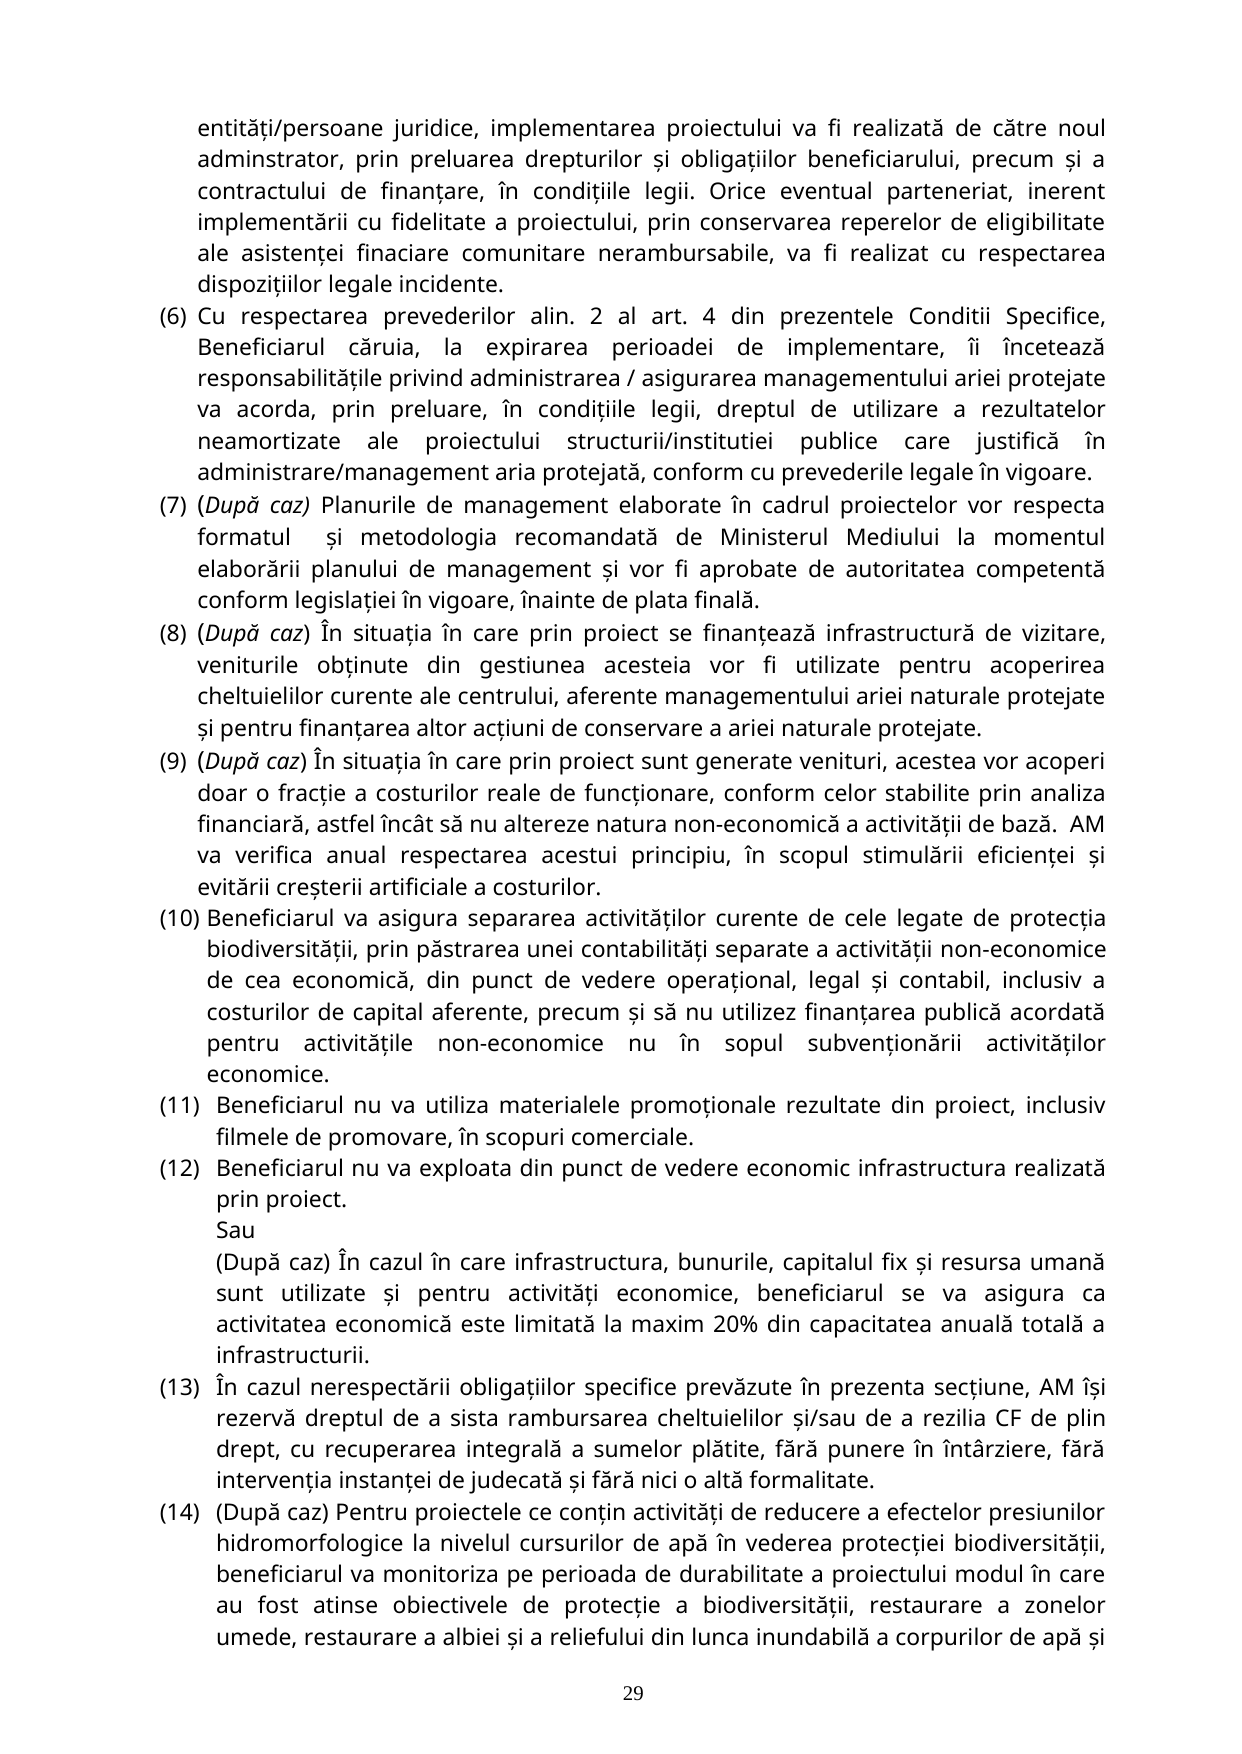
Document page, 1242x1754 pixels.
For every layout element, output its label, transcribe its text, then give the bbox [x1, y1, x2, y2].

list În cazul nerespectării obligaţiilor specifice prevăzute în prezenta secţiune, AM îşi rezervă dreptul de a sista rambursarea cheltuielilor şi/sau de a rezilia CF de plin drept, cu recuperarea integrală a sumelor plătite, fără punere în întârziere, fără intervenţia instanţei de judecată şi fără nici o altă formalitate. [159, 1371, 1106, 1496]
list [159, 112, 1106, 300]
list Beneficiarul va asigura separarea activităţilor curente de cele legate de protecţia biodiversităţii, prin păstrarea unei contabilități separate a activității non-economice de cea economică, din punct de vedere operaţional, legal şi contabil, inclusiv a costurilor de capital aferente, precum și să nu utilizez finanțarea publică acordată pentru activitățile non-economice nu în sopul subvenționării activităților economice. [159, 902, 1106, 1089]
list Cu respectarea prevederilor alin. 2 al art. 4 din prezentele Conditii Specifice, Beneficiarul căruia, la expirarea perioadei de implementare, îi încetează responsabilitățile privind administrarea / asigurarea managementului ariei protejate va acorda, prin preluare, în condițiile legii, dreptul de utilizare a rezultatelor neamortizate ale proiectului structurii/institutiei publice care justifică în administrare/management aria protejată, conform cu prevederile legale în vigoare. [159, 300, 1106, 487]
text Sau [216, 1214, 1106, 1246]
list (După caz) Planurile de management elaborate în cadrul proiectelor vor respecta formatul şi metodologia recomandată de Ministerul Mediului la momentul elaborării planului de management şi vor fi aprobate de autoritatea competentă conform legislaţiei în vigoare, înainte de plata finală. [159, 487, 1106, 615]
list (După caz) În situaţia în care prin proiect se finanţează infrastructură de vizitare, veniturile obţinute din gestiunea acesteia vor fi utilizate pentru acoperirea cheltuielilor curente ale centrului, aferente managementului ariei naturale protejate şi pentru finanţarea altor acţiuni de conservare a ariei naturale protejate. [159, 615, 1106, 743]
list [159, 1496, 1106, 1652]
list (După caz) În situația în care prin proiect sunt generate venituri, acestea vor acoperi doar o fracție a costurilor reale de funcționare, conform celor stabilite prin analiza financiară, astfel încât să nu altereze natura non-economică a activității de bază. AM va verifica anual respectarea acestui principiu, în scopul stimulării eficienței și evitării creșterii artificiale a costurilor. [159, 743, 1106, 902]
list Beneficiarul nu va exploata din punct de vedere economic infrastructura realizată prin proiect. [159, 1152, 1106, 1214]
text (După caz) În cazul în care infrastructura, bunurile, capitalul fix și resursa umană sunt utilizate și pentru activități economice, beneficiarul se va asigura ca activitatea economică este limitată la maxim 20% din capacitatea anuală totală a infrastructurii. [216, 1246, 1106, 1371]
list Beneficiarul nu va utiliza materialele promoționale rezultate din proiect, inclusiv filmele de promovare, în scopuri comerciale. [159, 1089, 1106, 1152]
